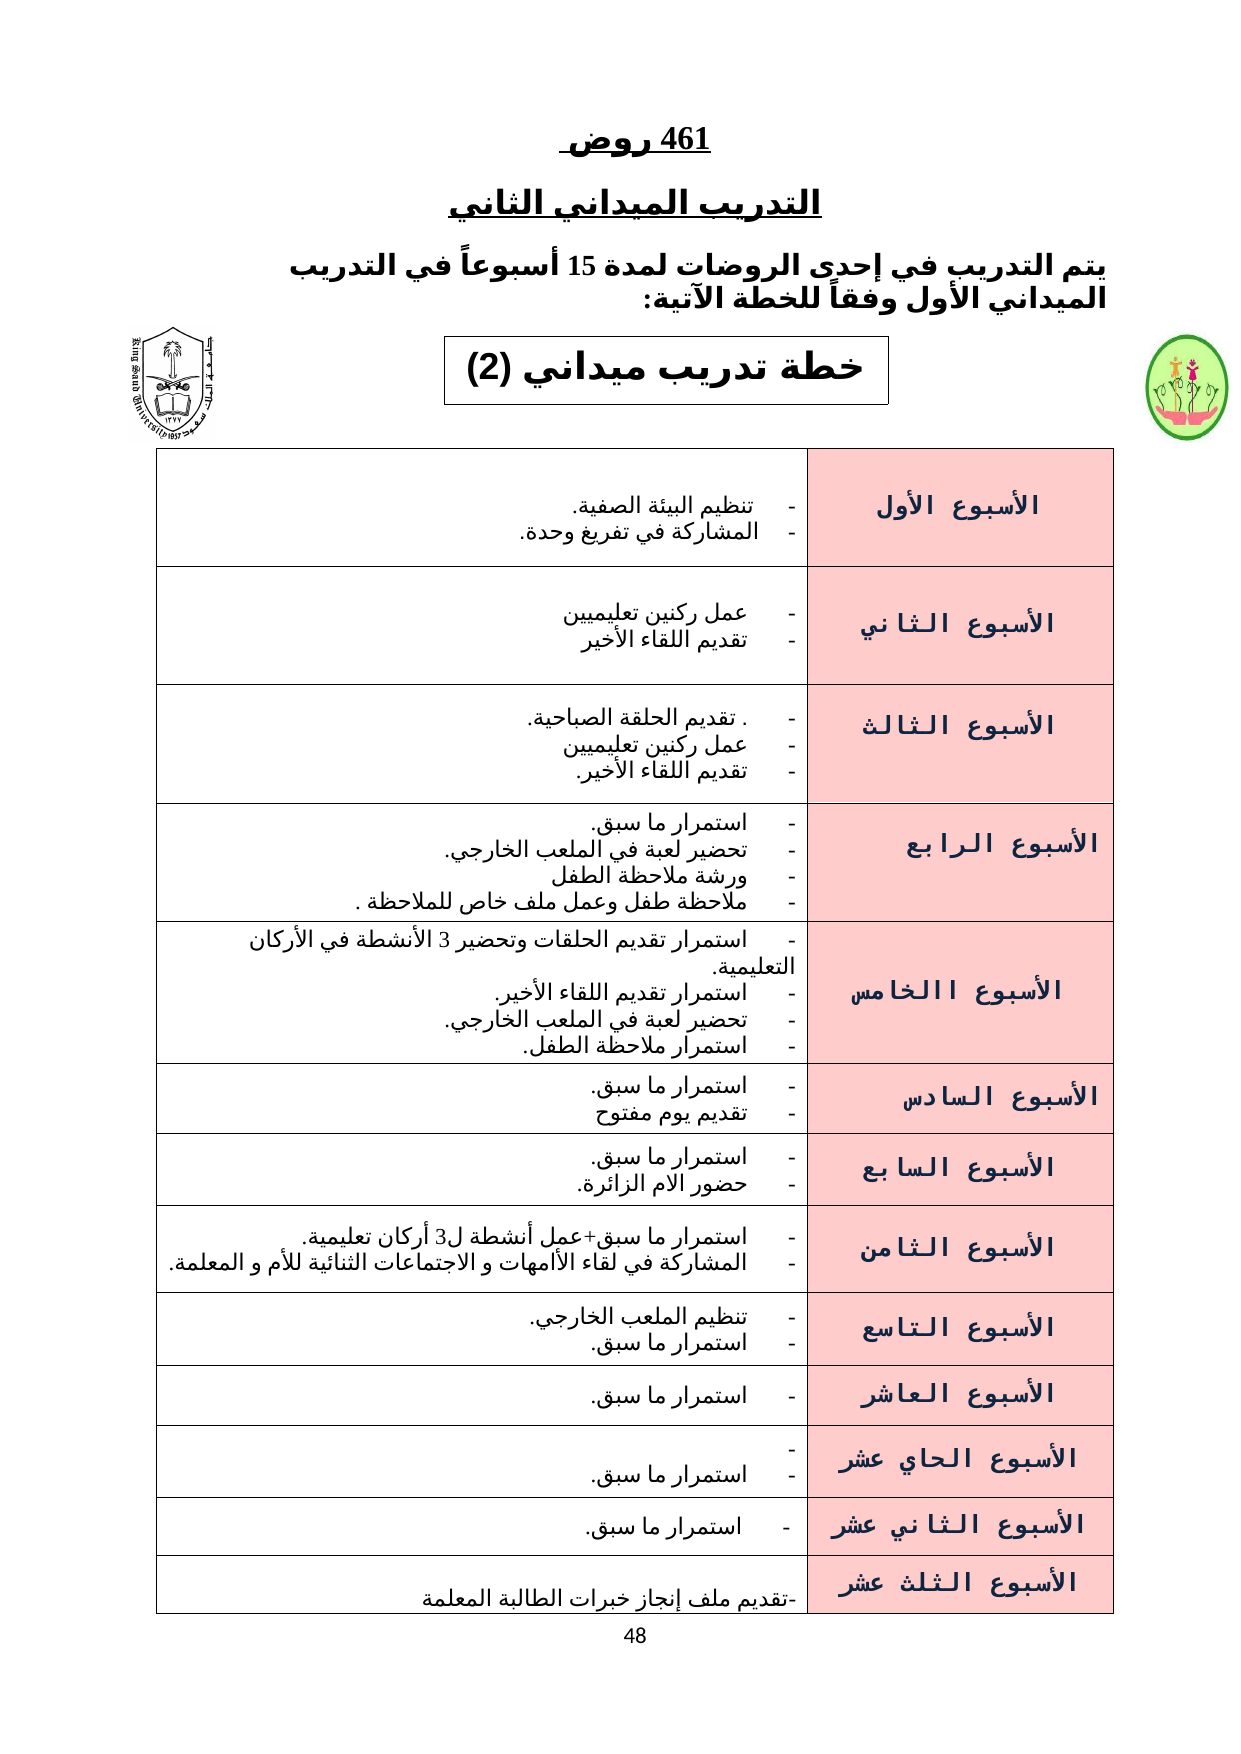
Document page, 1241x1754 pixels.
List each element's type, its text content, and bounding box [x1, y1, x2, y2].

table_cell الأسبوع السادس [808, 1064, 1113, 1133]
table_cell - استمرار ما سبق. - حضور الام الزائرة. [157, 1134, 807, 1205]
table_cell الأسبوع السابع [808, 1134, 1113, 1205]
table_cell تقديم ملف إنجاز خبرات الطالبة المعلمة- [157, 1556, 807, 1613]
table_cell - استمرار ما سبق. - تحضير لعبة في الملعب الخارجي. - ورشة ملاحظة الطفل - ملاحظة طفل وعمل ملف خاص للملاحظة . [157, 804, 807, 921]
table_cell الأسبوع الثالث [808, 685, 1113, 802]
table_cell الأسبوع الرابع [808, 804, 1113, 921]
table_cell - استمرار ما سبق+عمل أنشطة ل3 أركان تعليمية. - المشاركة في لقاء الأامهات و الاجتماعات الثنائية للأم و المعلمة. [157, 1206, 807, 1292]
table_cell - - استمرار ما سبق. [157, 1426, 807, 1497]
table_cell الأسبوع التاسع [808, 1293, 1113, 1365]
table_cell الأسبوع العاشر [808, 1366, 1113, 1425]
picture [1142, 325, 1231, 443]
table_cell الأسبوع الحاي عشر [808, 1426, 1113, 1497]
text يتم التدريب في إحدى الروضات لمدة 15 أسبوعاً في التدريب الميداني الأول وفقاً للخطة الآتية: [162, 248, 1107, 315]
text التدريب الميداني الثاني [162, 183, 1107, 221]
table_cell الأسبوع الثاني عشر [808, 1498, 1113, 1555]
table_cell الأسبوع الثاني [808, 567, 1113, 684]
text 461 روض [162, 118, 1107, 156]
table_cell الأسبوع الثلث عشر [808, 1556, 1113, 1613]
table_cell - استمرار تقديم الحلقات وتحضير 3 الأنشطة في الأركان التعليمية. - استمرار تقديم اللقاء الأخير. - تحضير لعبة في الملعب الخارجي. - استمرار ملاحظة الطفل. [157, 922, 807, 1063]
table_cell - تنظيم الملعب الخارجي. - استمرار ما سبق. [157, 1293, 807, 1365]
table_cell - عمل ركنين تعليميين - تقديم اللقاء الأخير [157, 567, 807, 684]
table_cell الأسبوع االخامس [808, 922, 1113, 1063]
table_header الأسبوع الأول [808, 449, 1113, 566]
table_cell - استمرار ما سبق. [157, 1498, 807, 1555]
picture [128, 325, 217, 443]
table_cell - . تقديم الحلقة الصباحية. - عمل ركنين تعليميين - تقديم اللقاء الأخير. [157, 685, 807, 802]
table_cell الأسبوع الثامن [808, 1206, 1113, 1292]
table_cell - استمرار ما سبق. - تقديم يوم مفتوح [157, 1064, 807, 1133]
table_header - تنظيم البيئة الصفية. - المشاركة في تفريغ وحدة. [157, 449, 807, 566]
table_cell - استمرار ما سبق. [157, 1366, 807, 1425]
